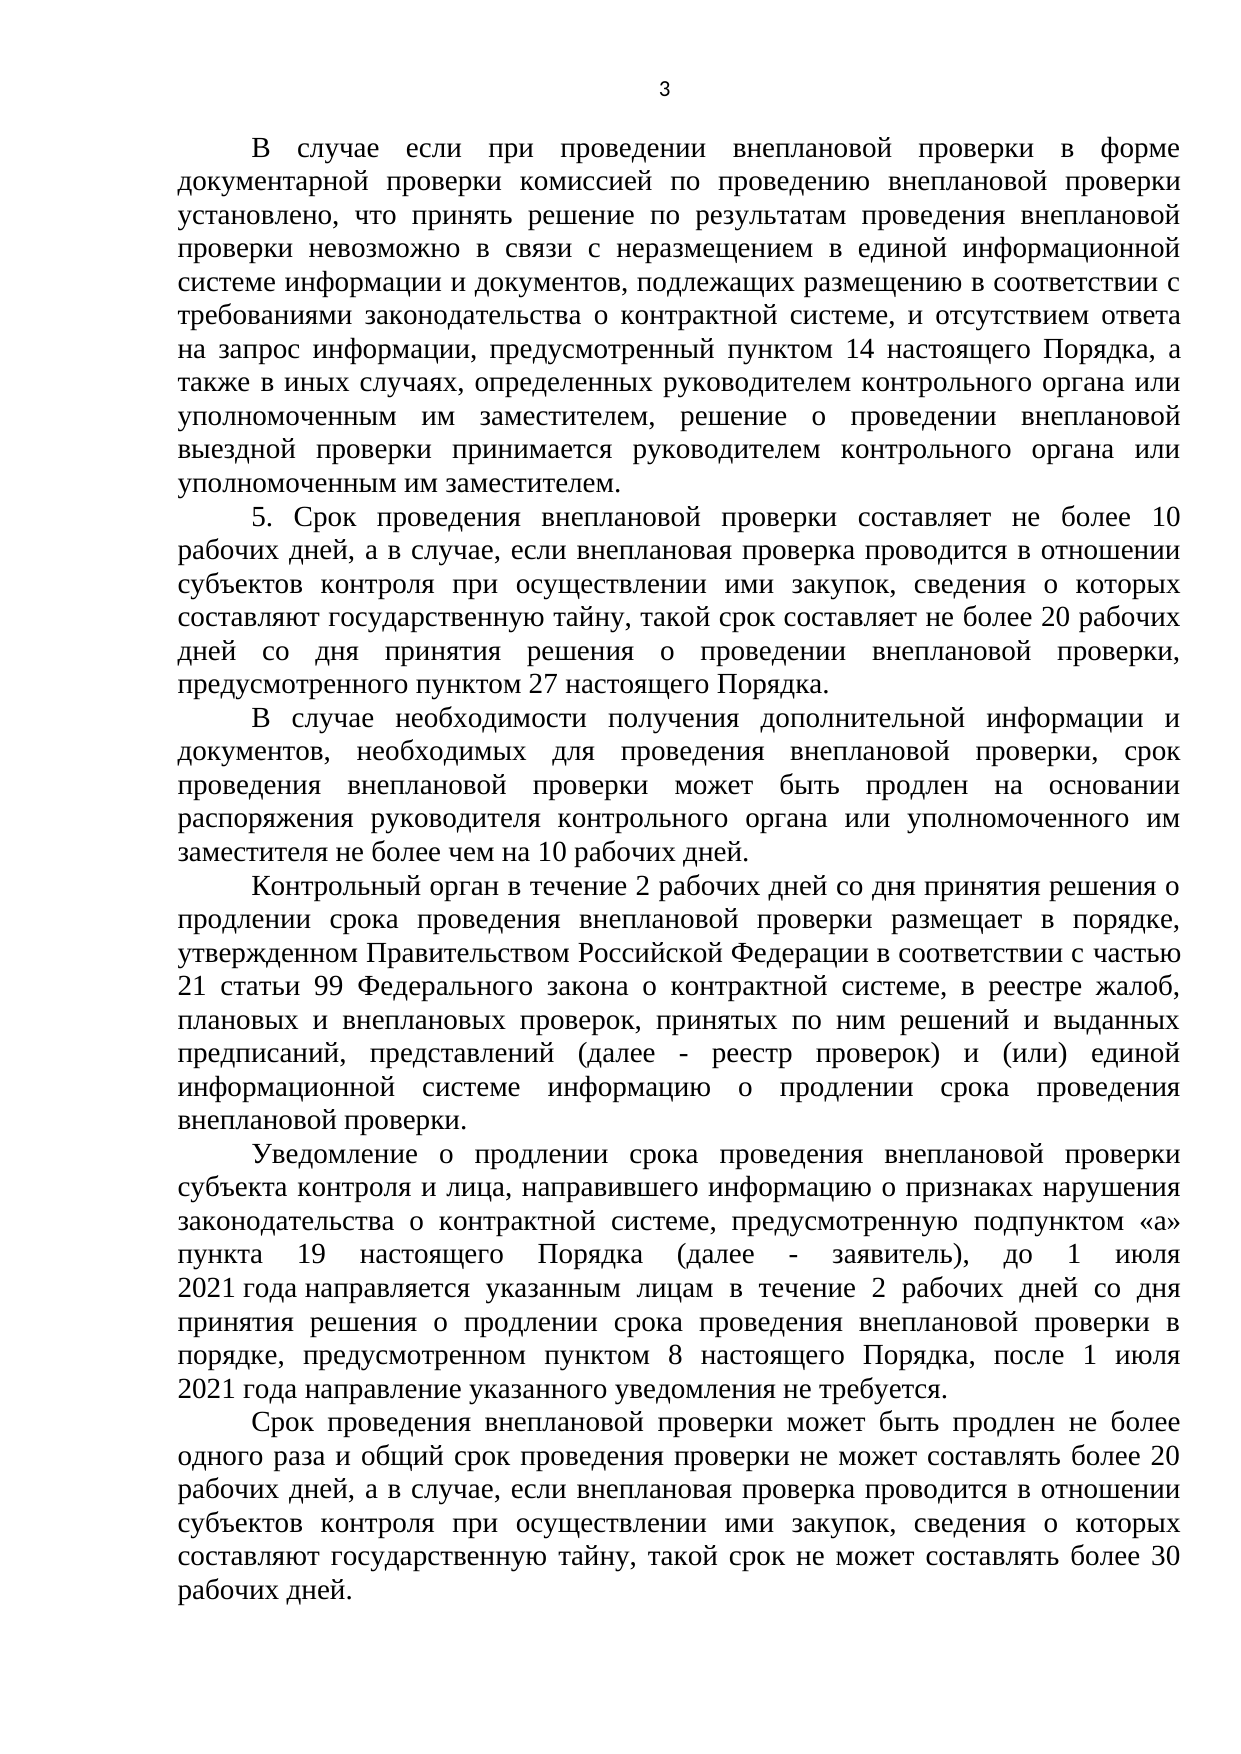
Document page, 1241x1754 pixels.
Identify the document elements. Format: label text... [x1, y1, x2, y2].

text В случае необходимости получения дополнительной информации и документов, необходимых для проведения внеплановой проверки, срок проведения внеплановой проверки может быть продлен на основании распоряжения руководителя контрольного органа или уполномоченного им заместителя не более чем на 10 рабочих дней. [177, 700, 1181, 868]
text 5. Срок проведения внеплановой проверки составляет не более 10 рабочих дней, а в случае, если внеплановая проверка проводится в отношении субъектов контроля при осуществлении ими закупок, сведения о которых составляют государственную тайну, такой срок составляет не более 20 рабочих дней со дня принятия решения о проведении внеплановой проверки, предусмотренного пунктом 27 настоящего Порядка. [177, 499, 1181, 700]
text Уведомление о продлении срока проведения внеплановой проверки субъекта контроля и лица, направившего информацию о признаках нарушения законодательства о контрактной системе, предусмотренную подпунктом «а» пункта 19 настоящего Порядка (далее - заявитель), до 1 июля 2021 года направляется указанным лицам в течение 2 рабочих дней со дня принятия решения о продлении срока проведения внеплановой проверки в порядке, предусмотренном пунктом 8 настоящего Порядка, после 1 июля 2021 года направление указанного уведомления не требуется. [177, 1136, 1181, 1404]
text В случае если при проведении внеплановой проверки в форме документарной проверки комиссией по проведению внеплановой проверки установлено, что принять решение по результатам проведения внеплановой проверки невозможно в связи с неразмещением в единой информационной системе информации и документов, подлежащих размещению в соответствии с требованиями законодательства о контрактной системе, и отсутствием ответа на запрос информации, предусмотренный пунктом 14 настоящего Порядка, а также в иных случаях, определенных руководителем контрольного органа или уполномоченным им заместителем, решение о проведении внеплановой выездной проверки принимается руководителем контрольного органа или уполномоченным им заместителем. [177, 130, 1181, 499]
text Срок проведения внеплановой проверки может быть продлен не более одного раза и общий срок проведения проверки не может составлять более 20 рабочих дней, а в случае, если внеплановая проверка проводится в отношении субъектов контроля при осуществлении ими закупок, сведения о которых составляют государственную тайну, такой срок не может составлять более 30 рабочих дней. [177, 1404, 1181, 1606]
text Контрольный орган в течение 2 рабочих дней со дня принятия решения о продлении срока проведения внеплановой проверки размещает в порядке, утвержденном Правительством Российской Федерации в соответствии с частью 21 статьи 99 Федерального закона о контрактной системе, в реестре жалоб, плановых и внеплановых проверок, принятых по ним решений и выданных предписаний, представлений (далее - реестр проверок) и (или) единой информационной системе информацию о продлении срока проведения внеплановой проверки. [177, 868, 1181, 1136]
